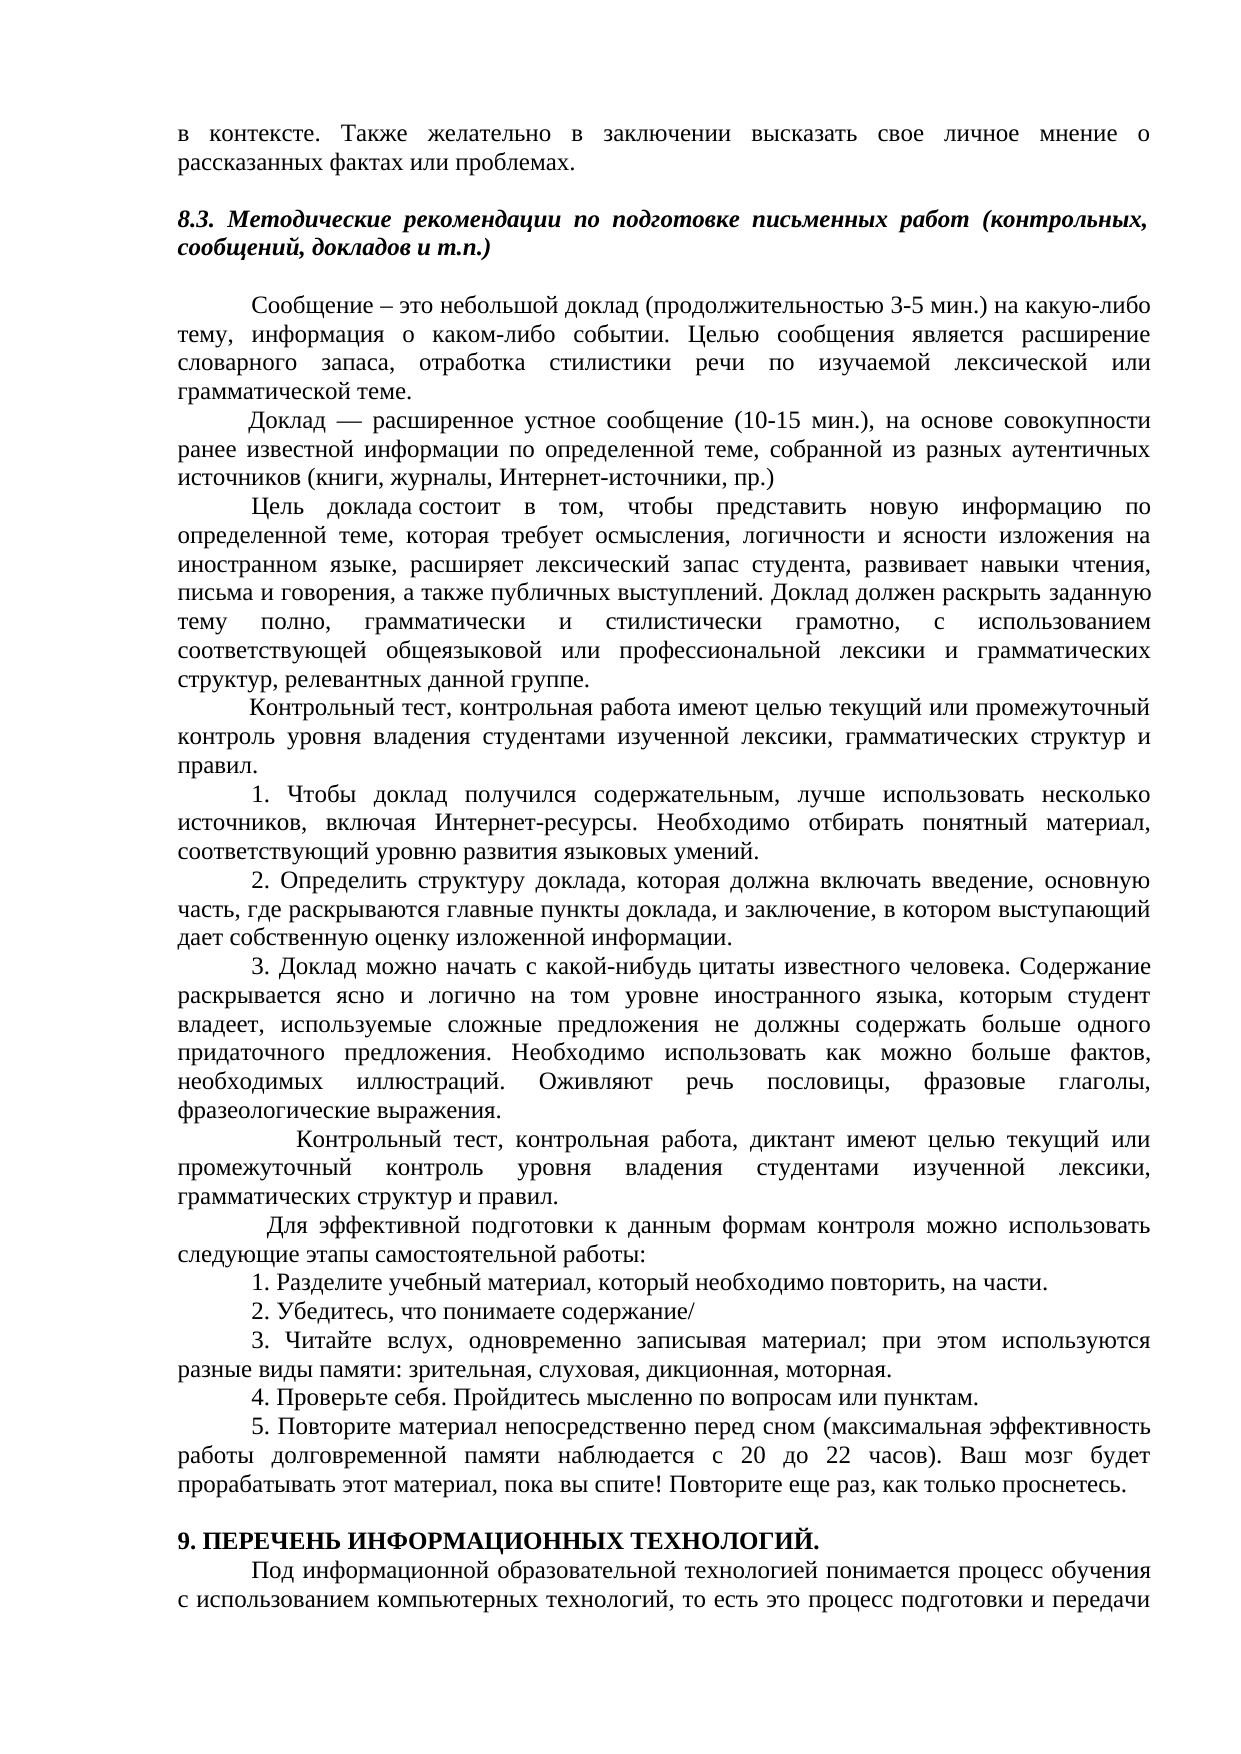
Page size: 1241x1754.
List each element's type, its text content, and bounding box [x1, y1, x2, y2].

text 2. Убедитесь, что понимаете содержание/ [177, 1296, 1152, 1325]
text 2. Определить структуру доклада, которая должна включать введение, основную часть, где раскрываются главные пункты доклада, и заключение, в котором выступающий дает собственную оценку изложенной информации. [177, 865, 1152, 951]
text 8.3. Методические рекомендации по подготовке письменных работ (контрольных, сообщений, докладов и т.п.) [177, 204, 1152, 261]
text 5. Повторите материал непосредственно перед сном (максимальная эффективность работы долговременной памяти наблюдается с 20 до 22 часов). Ваш мозг будет прорабатывать этот материал, пока вы спите! Повторите еще раз, как только проснетесь. [177, 1411, 1152, 1497]
text Доклад — расширенное устное сообщение (10-15 мин.), на основе совокупности ранее известной информации по определенной теме, собранной из разных аутентичных источников (книги, журналы, Интернет-источники, пр.) [177, 405, 1152, 491]
text 3. Доклад можно начать с какой-нибудь цитаты известного человека. Содержание раскрывается ясно и логично на том уровне иностранного языка, которым студент владеет, используемые сложные предложения не должны содержать больше одного придаточного предложения. Необходимо использовать как можно больше фактов, необходимых иллюстраций. Оживляют речь пословицы, фразовые глаголы, фразеологические выражения. [177, 951, 1152, 1124]
text Цель доклада состоит в том, чтобы представить новую информацию по определенной теме, которая требует осмысления, логичности и ясности изложения на иностранном языке, расширяет лексический запас студента, развивает навыки чтения, письма и говорения, а также публичных выступлений. Доклад должен раскрыть заданную тему полно, грамматически и стилистически грамотно, с использованием соответствующей общеязыковой или профессиональной лексики и грамматических структур, релевантных данной группе. [177, 491, 1152, 692]
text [177, 118, 1152, 176]
text 1. Чтобы доклад получился содержательным, лучше использовать несколько источников, включая Интернет-ресурсы. Необходимо отбирать понятный материал, соответствующий уровню развития языковых умений. [177, 779, 1152, 865]
text Для эффективной подготовки к данным формам контроля можно использовать следующие этапы самостоятельной работы: [177, 1210, 1152, 1267]
text 3. Читайте вслух, одновременно записывая материал; при этом используются разные виды памяти: зрительная, слуховая, дикционная, моторная. [177, 1325, 1152, 1382]
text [177, 1555, 1152, 1612]
text Сообщение – это небольшой доклад (продолжительностью 3-5 мин.) на какую-либо тему, информация о каком-либо событии. Целью сообщения является расширение словарного запаса, отработка стилистики речи по изучаемой лексической или грамматической теме. [177, 290, 1152, 405]
text 4. Проверьте себя. Пройдитесь мысленно по вопросам или пунктам. [177, 1382, 1152, 1411]
text Контрольный тест, контрольная работа имеют целью текущий или промежуточный контроль уровня владения студентами изученной лексики, грамматических структур и правил. [177, 692, 1152, 779]
text Контрольный тест, контрольная работа, диктант имеют целью текущий или промежуточный контроль уровня владения студентами изученной лексики, грамматических структур и правил. [177, 1124, 1152, 1210]
text 9. ПЕРЕЧЕНЬ ИНФОРМАЦИОННЫХ ТЕХНОЛОГИЙ. [177, 1526, 1152, 1555]
text 1. Разделите учебный материал, который необходимо повторить, на части. [177, 1267, 1152, 1296]
